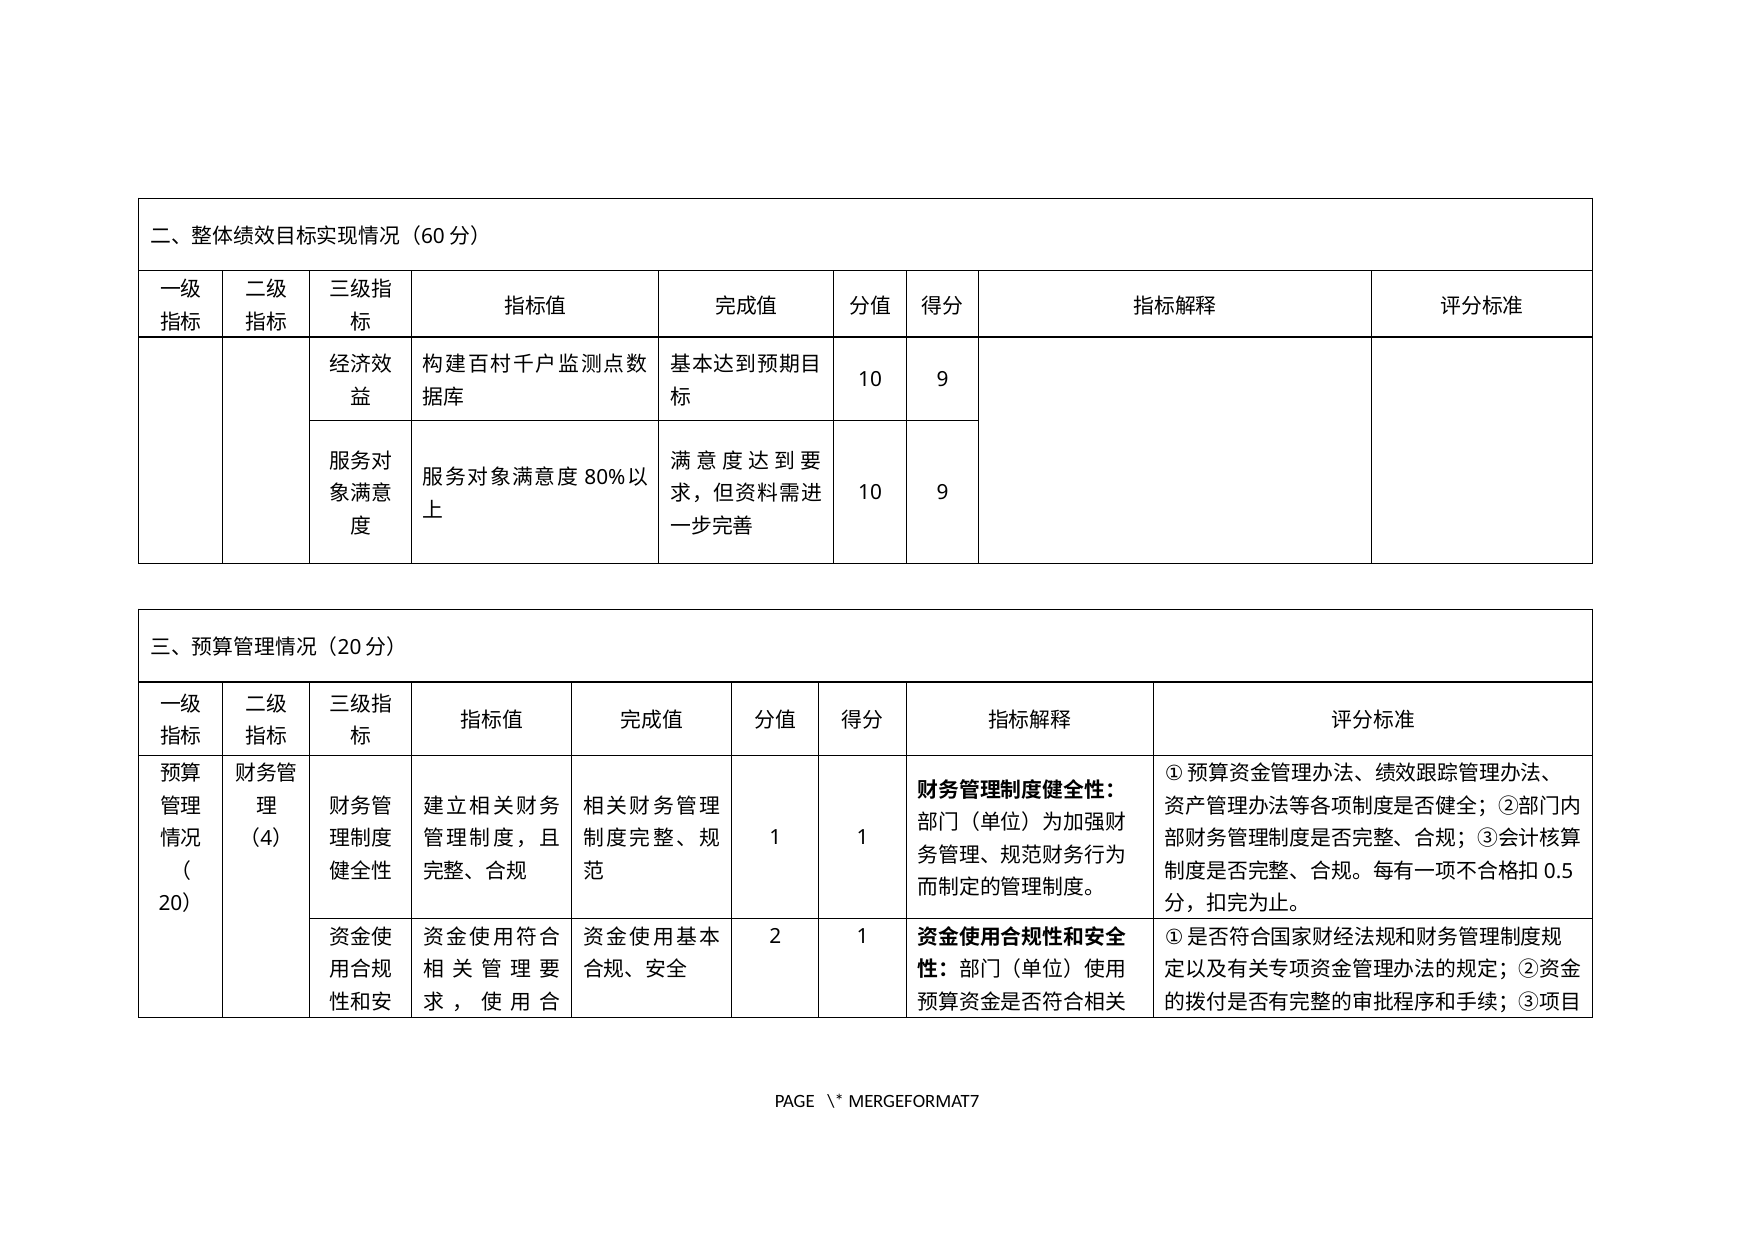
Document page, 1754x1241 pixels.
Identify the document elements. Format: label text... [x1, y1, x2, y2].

table_cell 得分 [819, 683, 906, 754]
table_cell 1 [819, 756, 906, 918]
table_cell 二级 指标 [223, 271, 309, 336]
table_cell 建立相关财务管理制度，且完整、合规 [412, 756, 571, 918]
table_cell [907, 919, 1153, 1017]
table_cell 完成值 [659, 271, 833, 336]
table_cell 财务管理 （4） [223, 756, 309, 1017]
table_cell 9 [907, 338, 978, 420]
table_cell 分值 [732, 683, 818, 754]
table_cell 9 [907, 421, 978, 562]
table_cell 指标解释 [907, 683, 1153, 754]
table_cell 评分标准 [1372, 271, 1592, 336]
table_cell 相关财务管理制度完整、规范 [572, 756, 731, 918]
table_cell 2 [732, 919, 818, 1017]
table_cell 资金使用基本合规、安全 [572, 919, 731, 1017]
table_cell 得分 [907, 271, 978, 336]
table_cell 指标值 [412, 271, 658, 336]
table_cell 经济效益 [310, 338, 411, 420]
table_cell 评分标准 [1154, 683, 1592, 754]
table_cell 财务管理制度健全性 [310, 756, 411, 918]
table_cell 二级 指标 [223, 683, 309, 754]
table_cell 一级指标 [139, 271, 222, 336]
table_cell 10 [834, 421, 906, 562]
table_cell 分值 [834, 271, 906, 336]
table_cell 预算管理情况（20） [139, 756, 222, 1017]
table_cell 1 [732, 756, 818, 918]
table_cell 1 [819, 919, 906, 1017]
table_header 二、整体绩效目标实现情况（60分） [139, 199, 1592, 270]
table_cell ①预算资金管理办法、绩效跟踪管理办法、资产管理办法等各项制度是否健全；②部门内部财务管理制度是否完整、合规；③会计核算制度是否完整、合规。每有一项不合格扣0.5分，扣完为止。 [1154, 756, 1592, 918]
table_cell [1154, 919, 1592, 1017]
table_cell 构建百村千户监测点数据库 [412, 338, 658, 420]
table_cell 财务管理制度健全性：部门（单位）为加强财务管理、规范财务行为而制定的管理制度。 [907, 756, 1153, 918]
table_cell 完成值 [572, 683, 731, 754]
table_cell 满意度达到要求，但资料需进一步完善 [659, 421, 833, 562]
table_cell 指标解释 [979, 271, 1371, 336]
table_cell 10 [834, 338, 906, 420]
table_cell 资金使用合规性和安全性 [310, 919, 411, 1017]
table_cell 基本达到预期目标 [659, 338, 833, 420]
table_cell 服务对象满意度80%以上 [412, 421, 658, 562]
table_cell 指标值 [412, 683, 571, 754]
table_cell 三级指标 [310, 271, 411, 336]
table_header 三、预算管理情况（20分） [139, 610, 1592, 681]
table_cell 资金使用符合相关管理要求，使用合规、安全 [412, 919, 571, 1017]
table_cell 服务对象满意度 [310, 421, 411, 562]
table_cell 三级指标 [310, 683, 411, 754]
table_cell 一级 指标 [139, 683, 222, 754]
